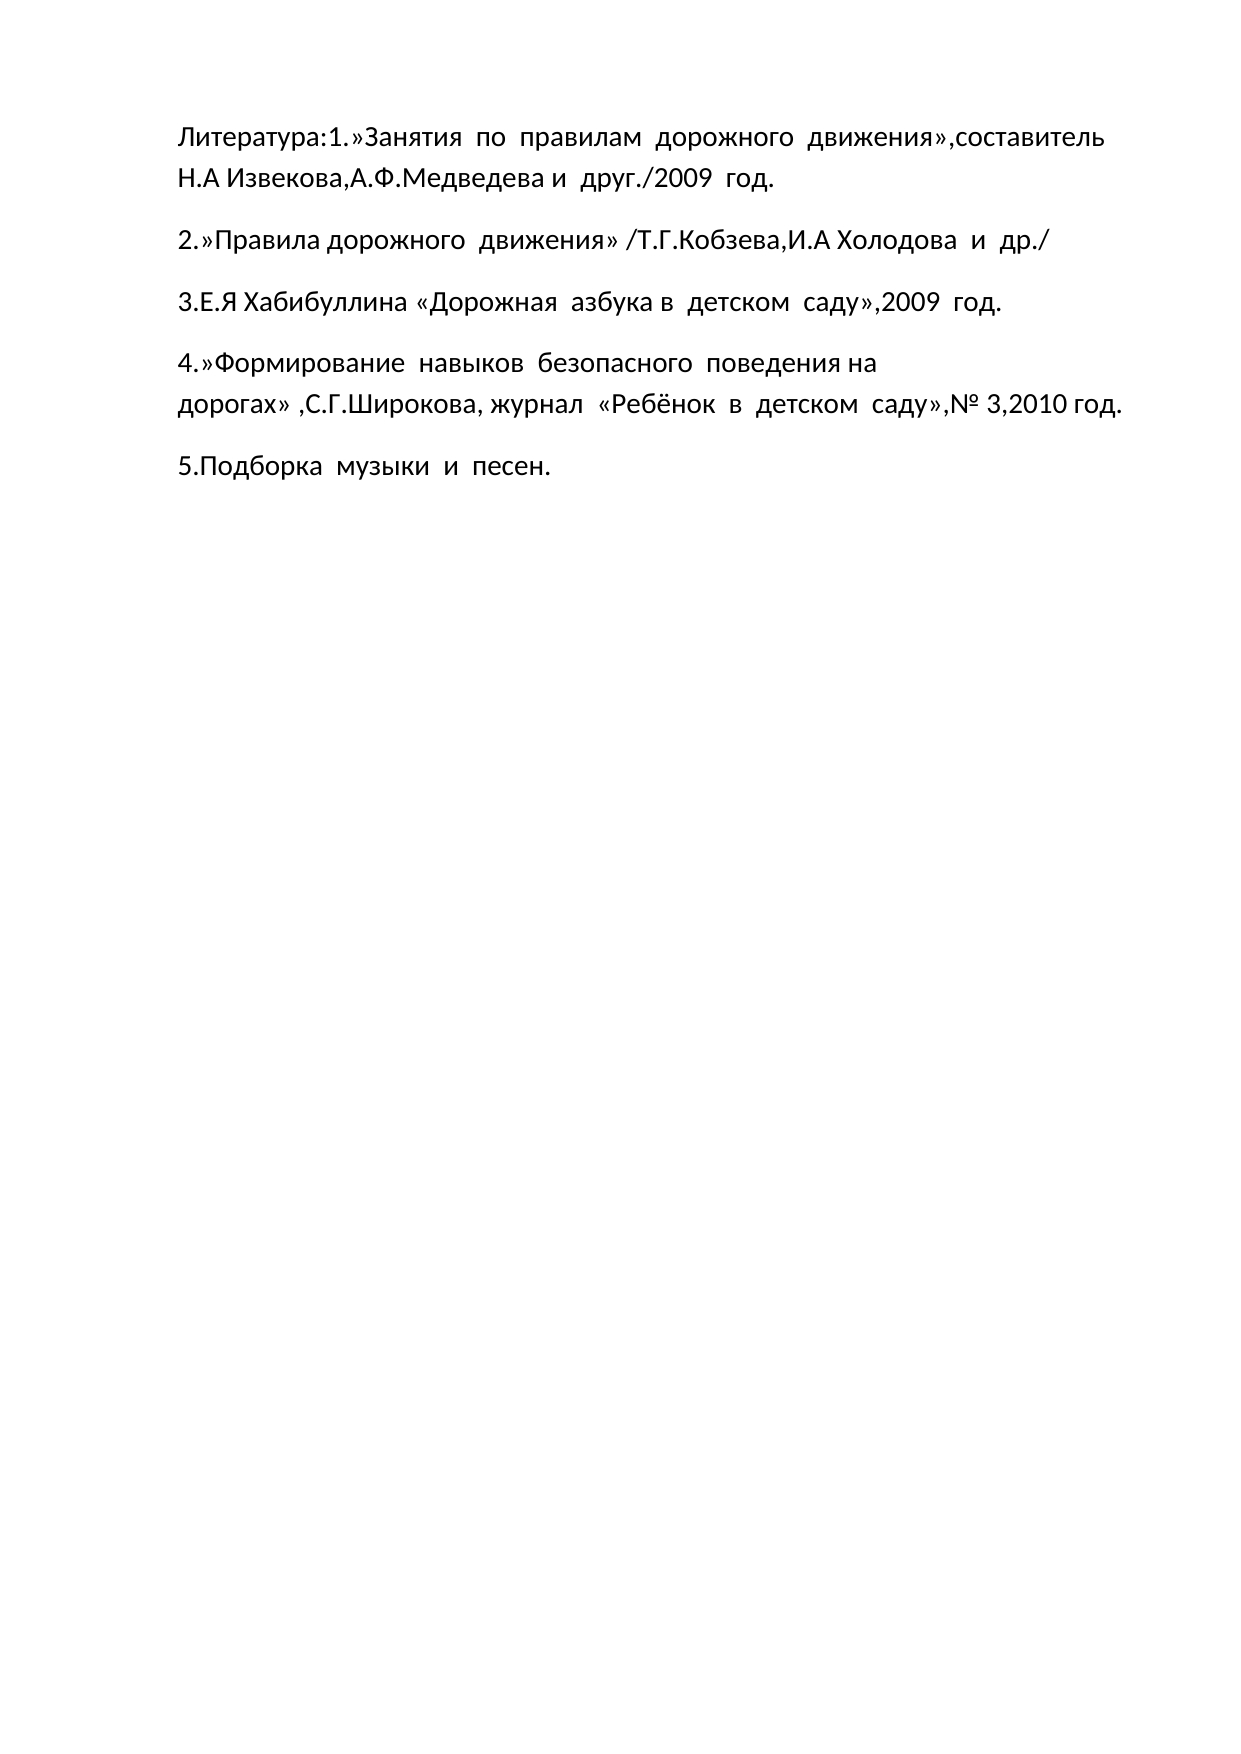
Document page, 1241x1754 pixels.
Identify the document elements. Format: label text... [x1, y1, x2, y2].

text 2.»Правила дорожного движения» /Т.Г.Кобзева,И.А Холодова и др./ [177, 221, 1152, 256]
text 4.»Формирование навыков безопасного поведения на дорогах» ,С.Г.Широкова, журнал «Ребёнок в детском саду»,№ 3,2010 год. [177, 344, 1152, 421]
text 3.Е.Я Хабибуллина «Дорожная азбука в детском саду»,2009 год. [177, 283, 1152, 318]
text Литература:1.»Занятия по правилам дорожного движения»,составитель Н.А Извекова,А.Ф.Медведева и друг./2009 год. [177, 118, 1152, 195]
text 5.Подборка музыки и песен. [177, 447, 1152, 483]
